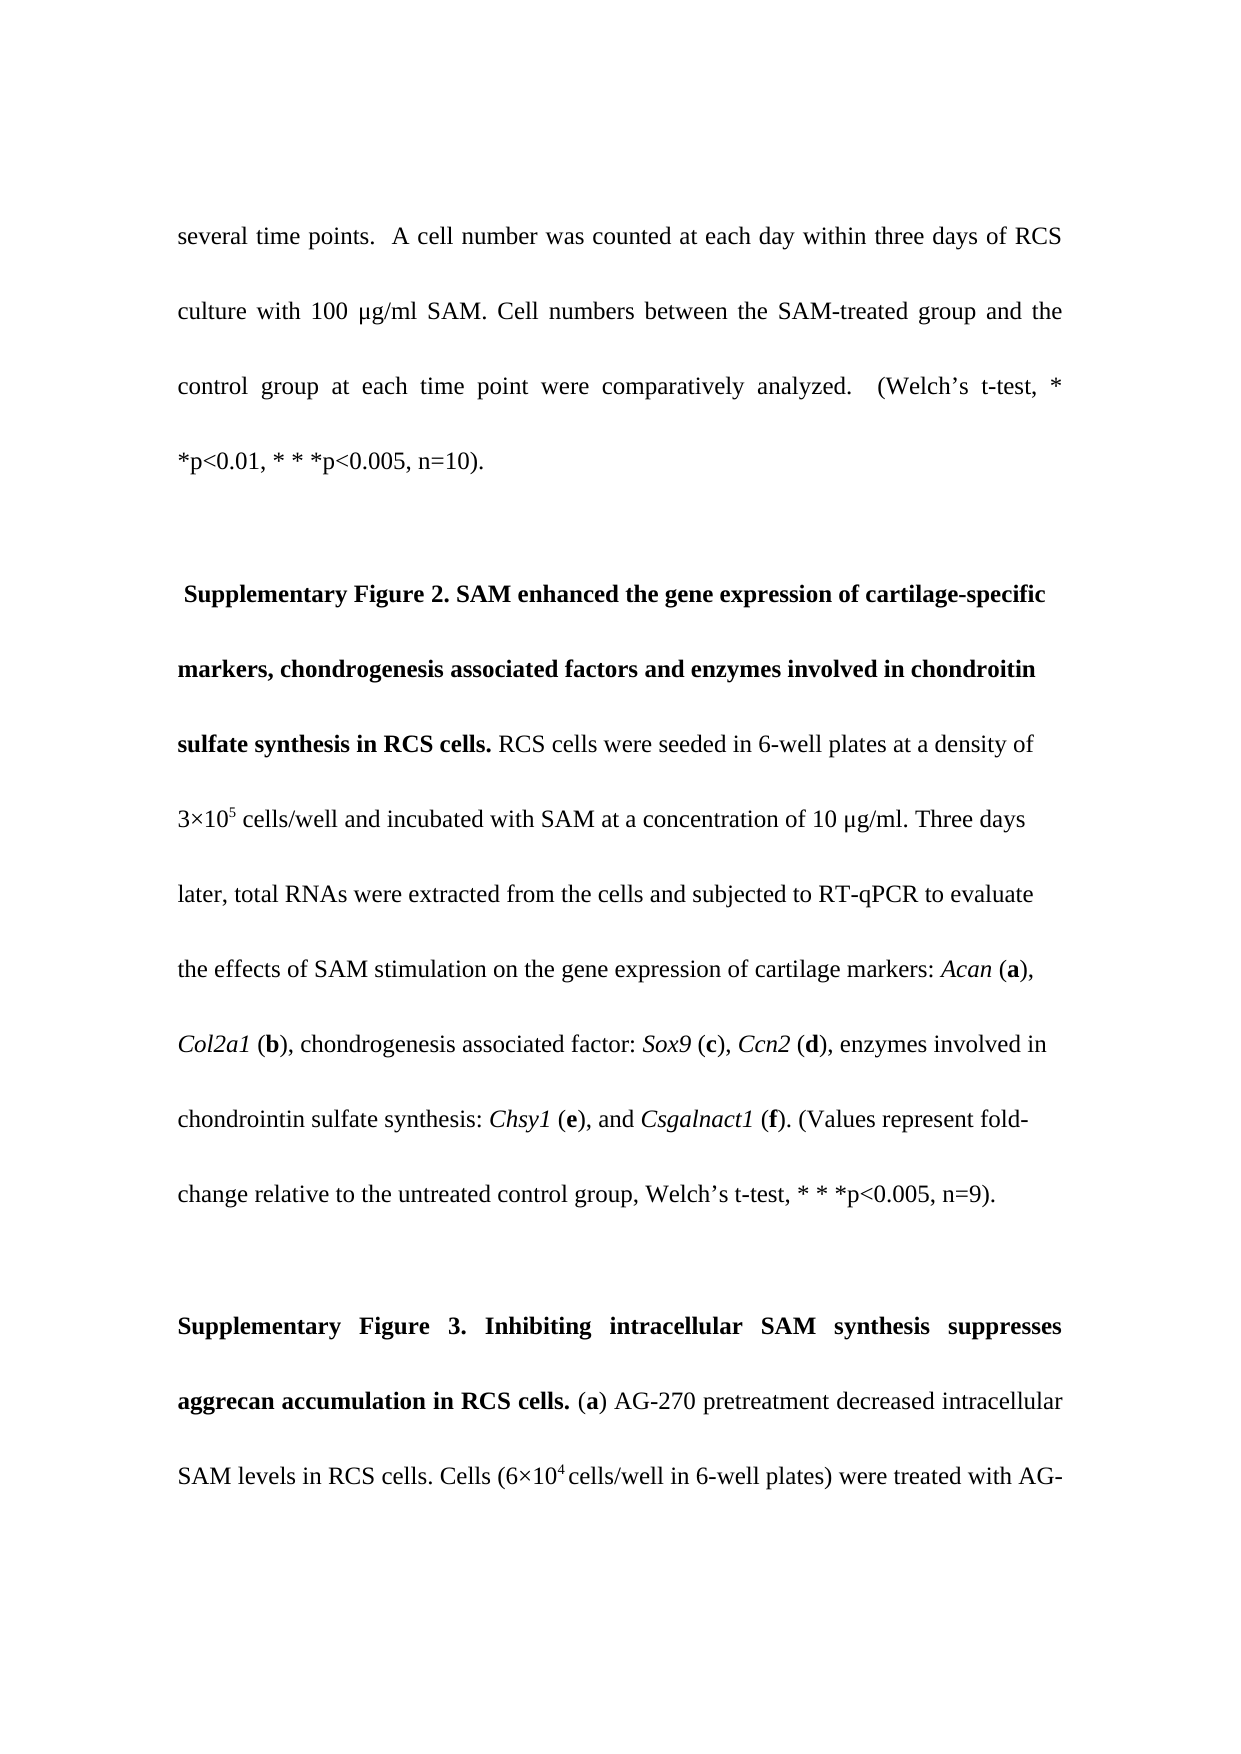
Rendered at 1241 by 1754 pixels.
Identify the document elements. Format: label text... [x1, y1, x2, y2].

text Supplementary Figure 2. SAM enhanced the gene expression of cartilage-specific markers, chondrogenesis associated factors and enzymes involved in chondroitin sulfate synthesis in RCS cells. RCS cells were seeded in 6-well plates at a density of 3×105 cells/well and incubated with SAM at a concentration of 10 μg/ml. Three days later, total RNAs were extracted from the cells and subjected to RT-qPCR to evaluate the effects of SAM stimulation on the gene expression of cartilage markers: Acan (a), Col2a1 (b), chondrogenesis associated factor: Sox9 (c), Ccn2 (d), enzymes involved in chondrointin sulfate synthesis: Chsy1 (e), and Csgalnact1 (f). (Values represent fold-change relative to the untreated control group, Welch’s t-test, * * *p<0.005, n=9). [177, 574, 1063, 1212]
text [177, 217, 1063, 479]
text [177, 1307, 1063, 1494]
